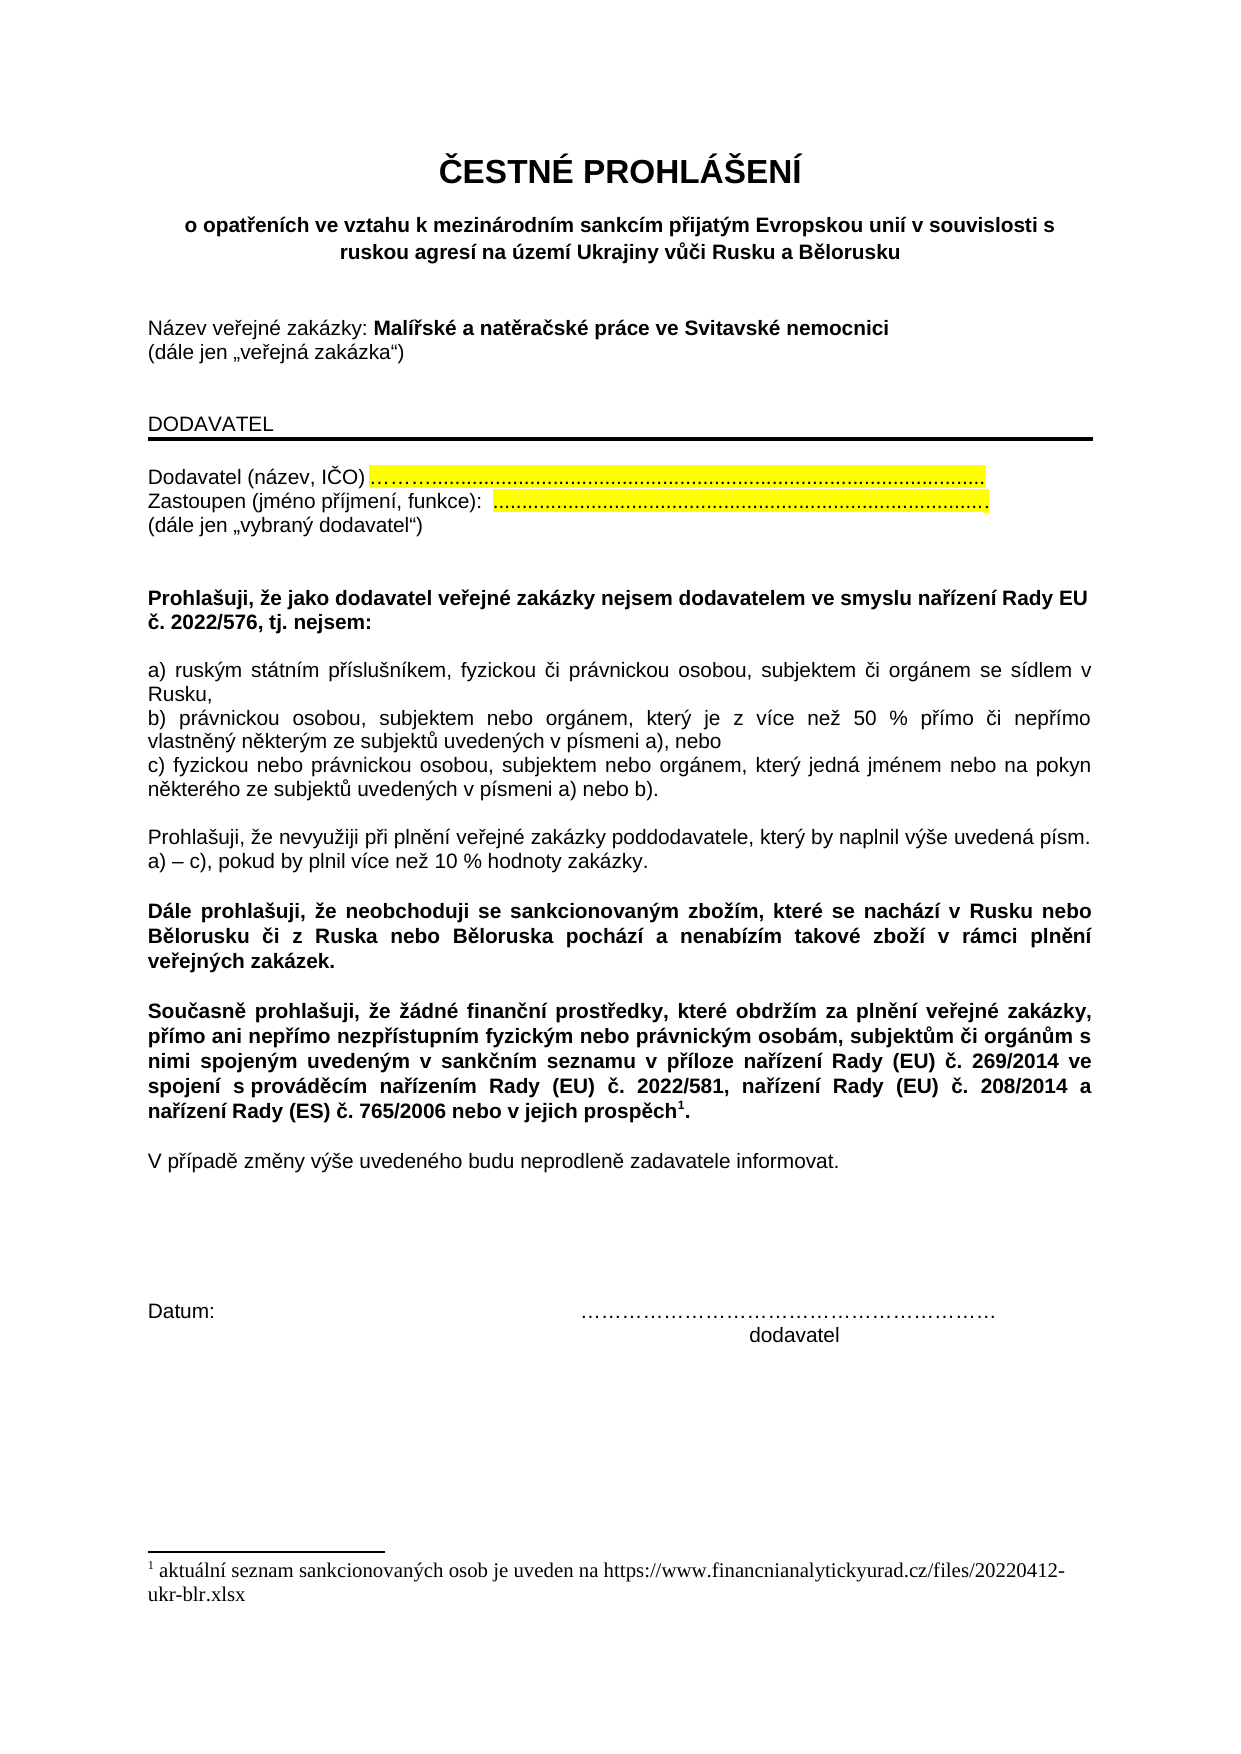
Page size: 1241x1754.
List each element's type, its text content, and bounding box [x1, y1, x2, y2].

subtitle Současně prohlašuji, že žádné finanční prostředky, které obdržím za plnění veřejné zakázky, přímo ani nepřímo nezpřístupním fyzickým nebo právnickým osobám, subjektům či orgánům s nimi spojeným uvedeným v sankčním seznamu v příloze nařízení Rady (EU) č. 269/2014 ve spojení s prováděcím nařízením Rady (EU) č. 2022/581, nařízení Rady (EU) č. 208/2014 a nařízení Rady (ES) č. 765/2006 nebo v jejich prospěch. [148, 998, 1093, 1123]
text b) právnickou osobou, subjektem nebo orgánem, který je z více než 50 % přímo či nepřímo vlastněný některým ze subjektů uvedených v písmeni a), nebo [148, 705, 1093, 753]
text o opatřeních ve vztahu k mezinárodním sankcím přijatým Evropskou unií v souvislosti s ruskou agresí na území Ukrajiny vůči Rusku a Bělorusku [148, 213, 1093, 264]
subtitle Dále prohlašuji, že neobchoduji se sankcionovaným zbožím, které se nachází v Rusku nebo Bělorusku či z Ruska nebo Běloruska pochází a nenabízím takové zboží v rámci plnění veřejných zakázek. [148, 898, 1093, 973]
list dodavatel [664, 1323, 1196, 1347]
text (dále jen „veřejná zakázka“) [148, 339, 1093, 363]
subtitle V případě změny výše uvedeného budu neprodleně zadavatele informovat. [148, 1148, 1093, 1173]
text Zastoupen (jméno příjmení, funkce): ...................................................................................... [148, 488, 1093, 513]
text (dále jen „vybraný dodavatel“) [148, 513, 1093, 537]
text a) ruským státním příslušníkem, fyzickou či právnickou osobou, subjektem či orgánem se sídlem v Rusku, [148, 657, 1093, 705]
text c) fyzickou nebo právnickou osobou, subjektem nebo orgánem, který jedná jménem nebo na pokyn některého ze subjektů uvedených v písmeni a) nebo b). [148, 753, 1093, 801]
text Prohlašuji, že nevyužiji při plnění veřejné zakázky poddodavatele, který by naplnil výše uvedená písm. a) – c), pokud by plnil více než 10 % hodnoty zakázky. [148, 825, 1093, 873]
text Dodavatel (název, IČO) ………................................................................................................ [148, 464, 1093, 488]
subtitle ČESTNÉ PROHLÁŠENÍ [148, 164, 1093, 189]
text DODAVATEL [148, 411, 1093, 437]
text Prohlašuji, že jako dodavatel veřejné zakázky nejsem dodavatelem ve smyslu nařízení Rady EU č. 2022/576, tj. nejsem: [148, 586, 1093, 633]
text Název veřejné zakázky: Malířské a natěračské práce ve Svitavské nemocnici [148, 316, 1107, 339]
subtitle Datum: …………………………………………………… [148, 1298, 1093, 1323]
